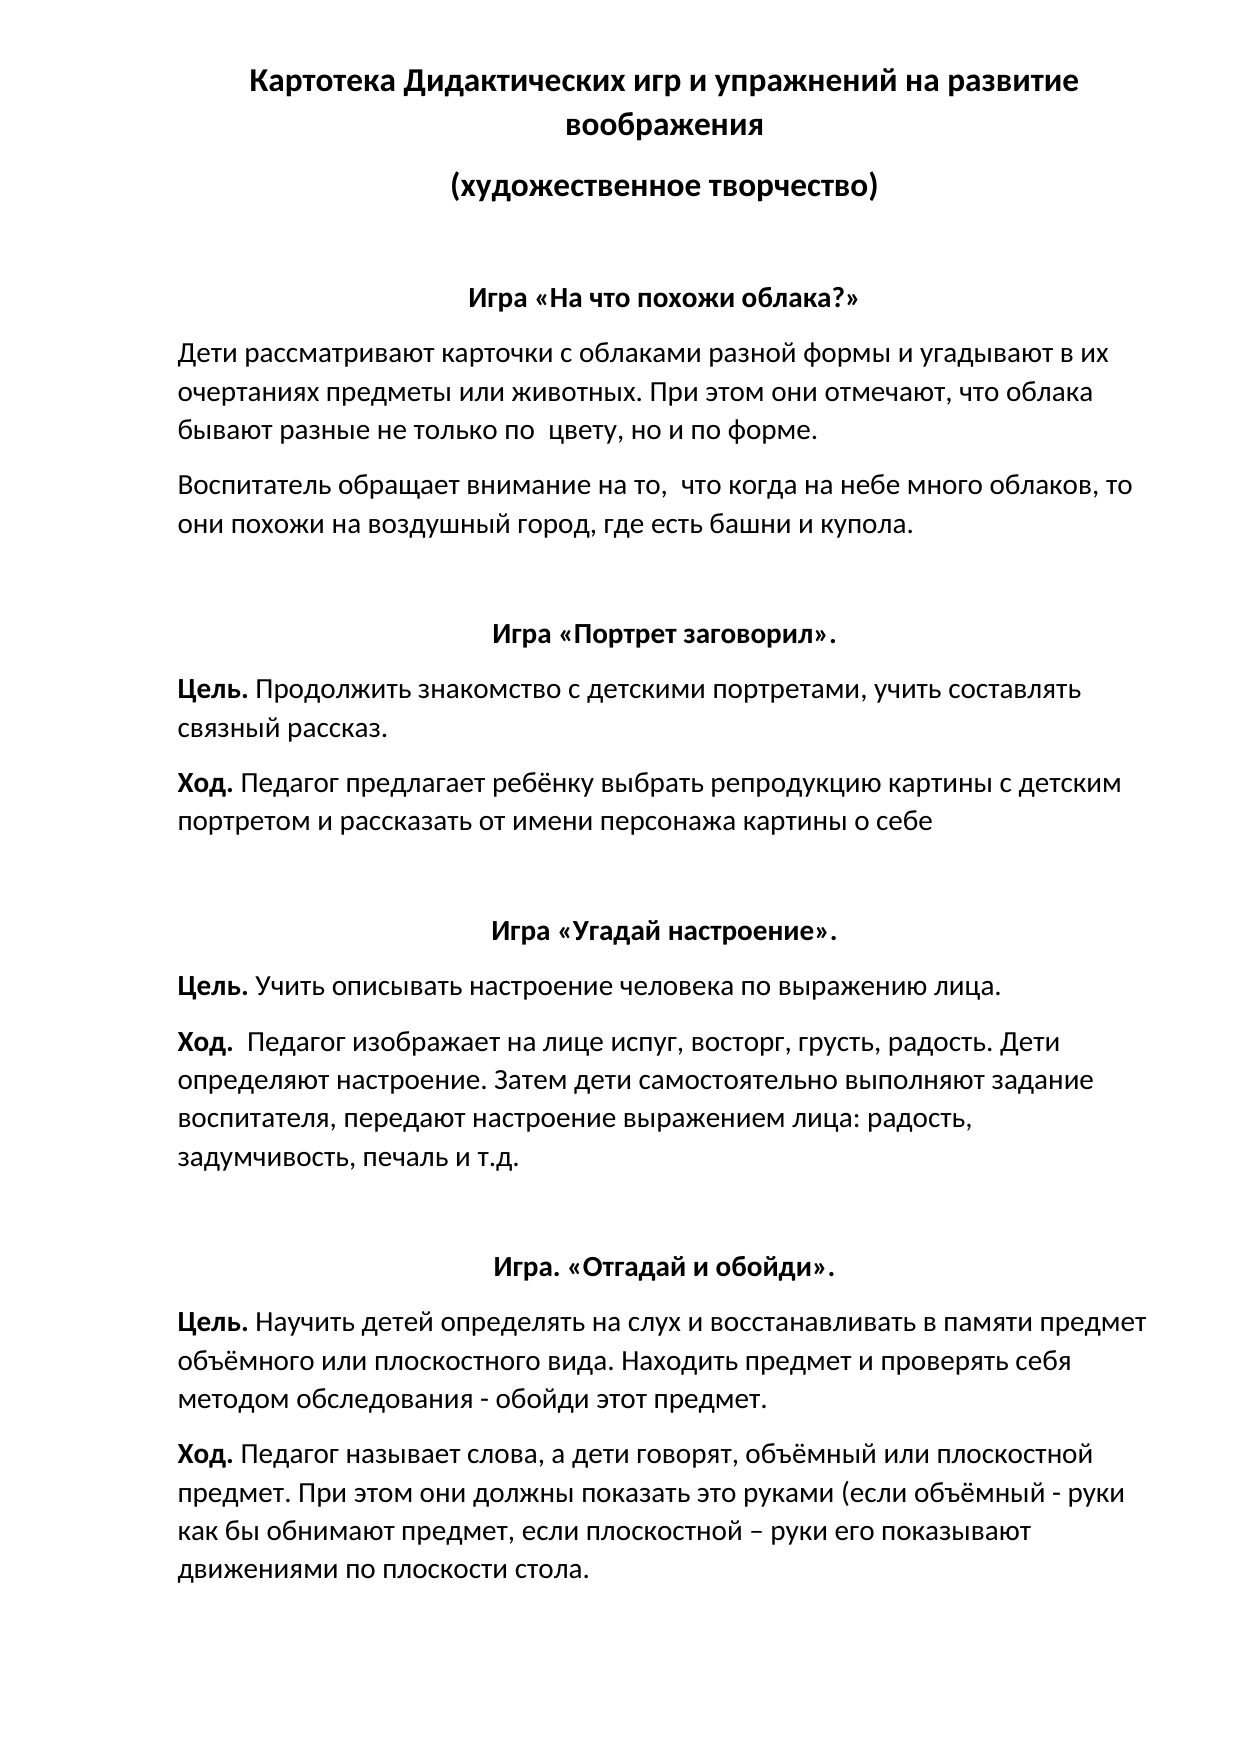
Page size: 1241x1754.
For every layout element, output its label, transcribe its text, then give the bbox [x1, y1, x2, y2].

text Цель. Продолжить знакомство с детскими портретами, учить составлять связный рассказ. [177, 670, 1152, 744]
text Ход. Педагог изображает на лице испуг, восторг, грусть, радость. Дети определяют настроение. Затем дети самостоятельно выполняют задание воспитателя, передают настроение выражением лица: радость, задумчивость, печаль и т.д. [177, 1023, 1152, 1173]
text Цель. Учить описывать настроение человека по выражению лица. [177, 967, 1152, 1003]
text Игра. «Отгадай и обойди». [177, 1248, 1152, 1284]
text Игра «На что похожи облака?» [177, 279, 1152, 315]
text Воспитатель обращает внимание на то, что когда на небе много облаков, то они похожи на воздушный город, где есть башни и купола. [177, 466, 1152, 541]
text Ход. Педагог предлагает ребёнку выбрать репродукцию картины с детским портретом и рассказать от имени персонажа картины о себе [177, 764, 1152, 838]
text Картотека Дидактических игр и упражнений на развитие воображения [177, 59, 1152, 144]
text (художественное творчество) [177, 164, 1152, 204]
text Игра «Угадай настроение». [177, 912, 1152, 948]
text Ход. Педагог называет слова, а дети говорят, объёмный или плоскостной предмет. При этом они должны показать это руками (если объёмный - руки как бы обнимают предмет, если плоскостной – руки его показывают движениями по плоскости стола. [177, 1435, 1152, 1586]
text Игра «Портрет заговорил». [177, 615, 1152, 651]
text Дети рассматривают карточки с облаками разной формы и угадывают в их очертаниях предметы или животных. При этом они отмечают, что облака бывают разные не только по цвету, но и по форме. [177, 334, 1152, 447]
text Цель. Научить детей определять на слух и восстанавливать в памяти предмет объёмного или плоскостного вида. Находить предмет и проверять себя методом обследования - обойди этот предмет. [177, 1303, 1152, 1416]
